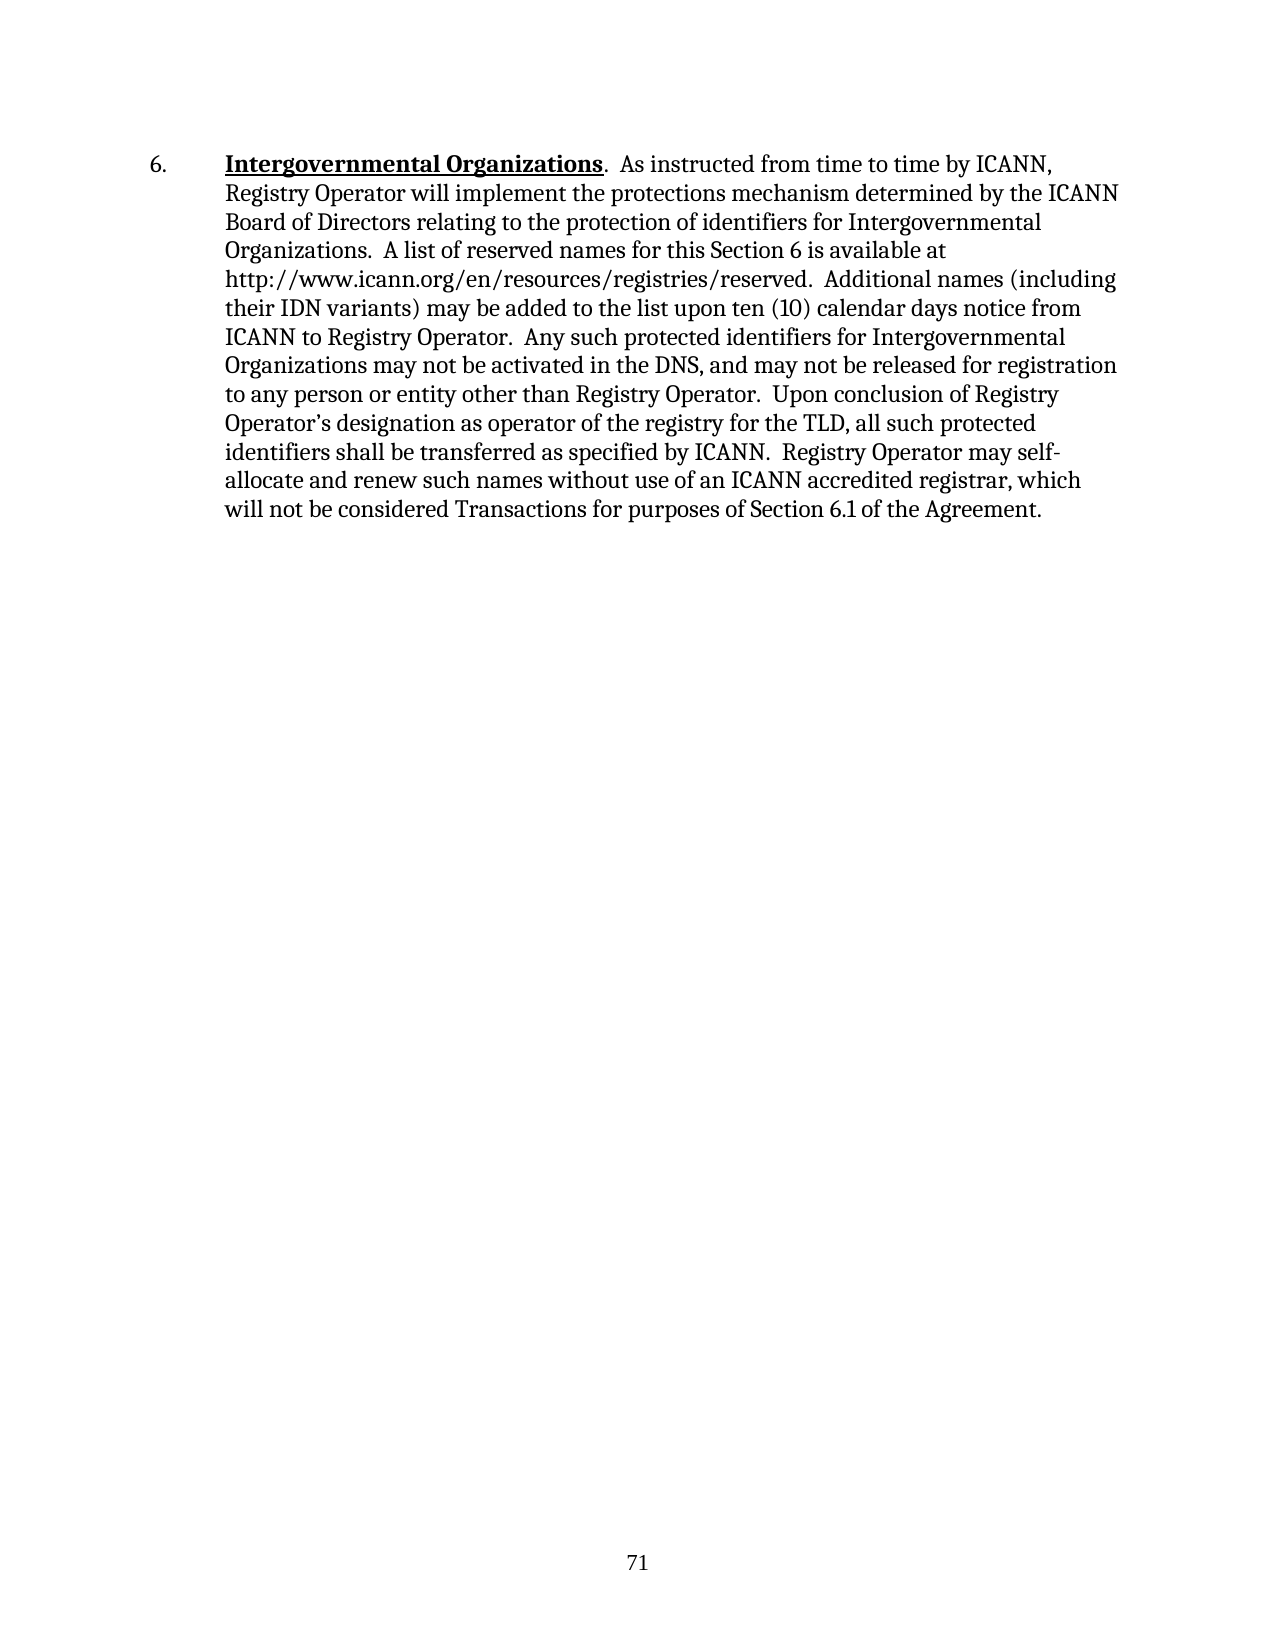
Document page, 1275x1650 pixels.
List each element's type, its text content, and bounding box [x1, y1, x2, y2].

text 6. Intergovernmental Organizations. As instructed from time to time by ICANN, Registry Operator will implement the protections mechanism determined by the ICANN Board of Directors relating to the protection of identifiers for Intergovernmental Organizations. A list of reserved names for this Section 6 is available at http://www.icann.org/en/resources/registries/reserved. Additional names (including their IDN variants) may be added to the list upon ten (10) calendar days notice from ICANN to Registry Operator. Any such protected identifiers for Intergovernmental Organizations may not be activated in the DNS, and may not be released for registration to any person or entity other than Registry Operator. Upon conclusion of Registry Operator’s designation as operator of the registry for the TLD, all such protected identifiers shall be transferred as specified by ICANN. Registry Operator may self-allocate and renew such names without use of an ICANN accredited registrar, which will not be considered Transactions for purposes of Section 6.1 of the Agreement. [150, 150, 1125, 524]
